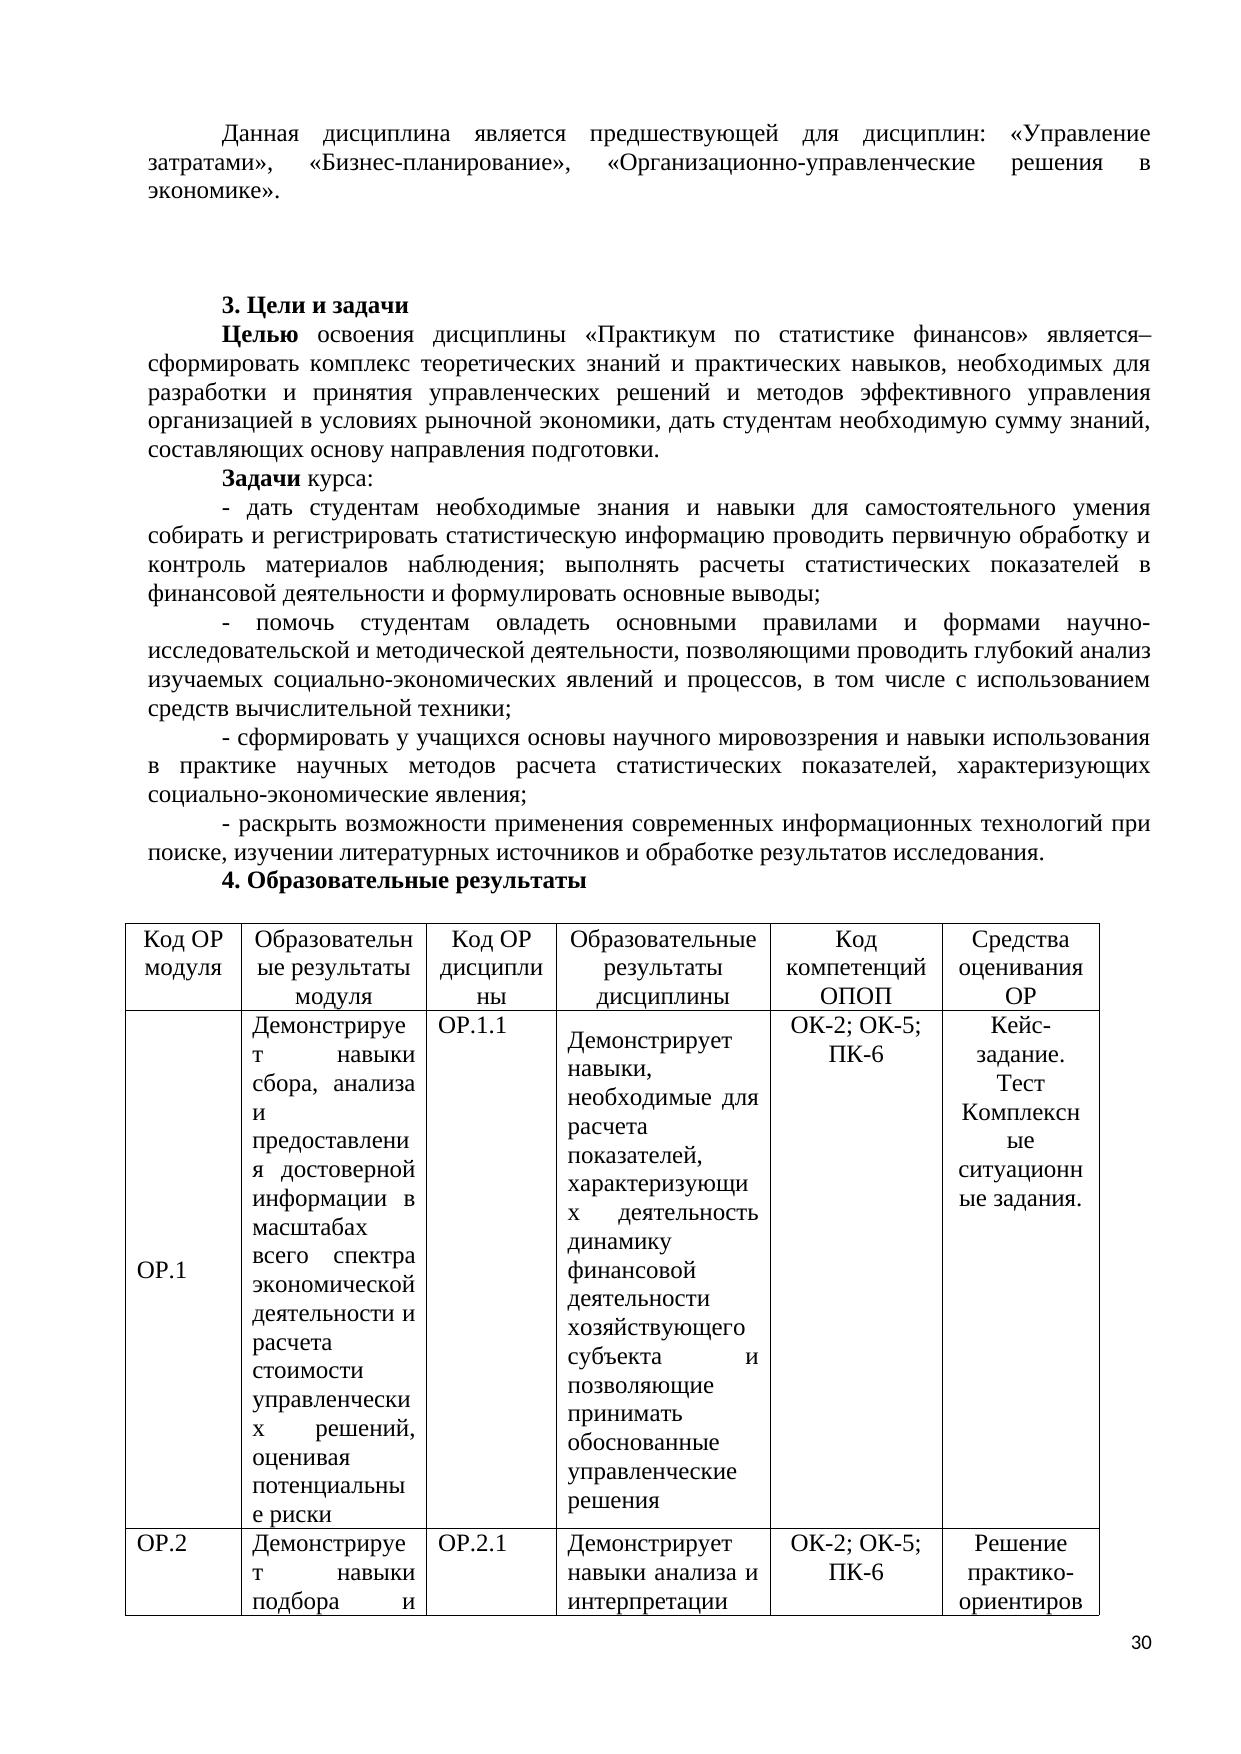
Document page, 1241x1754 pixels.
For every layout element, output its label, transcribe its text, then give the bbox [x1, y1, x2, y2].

table_cell Демонстрирует навыки сбора, анализа и предоставления достоверной информации в масштабах всего спектра экономической деятельности и расчета стоимости управленческих решений, оценивая потенциальные риски [242, 1011, 426, 1528]
table_header Средства оценивания ОР [943, 924, 1099, 1010]
text Задачи курса: [148, 463, 1152, 492]
text 3. Цели и задачи [148, 291, 1152, 319]
table_header Код компетенций ОПОП [771, 924, 942, 1010]
text 4. Образовательные результаты [148, 866, 1152, 894]
text - раскрыть возможности применения современных информационных технологий при поиске, изучении литературных источников и обработке результатов исследования. [148, 808, 1152, 866]
text - сформировать у учащихся основы научного мировоззрения и навыки использования в практике научных методов расчета статистических показателей, характеризующих социально-экономические явления; [148, 722, 1152, 808]
table_header Образовательные результаты модуля [242, 924, 426, 1010]
text - дать студентам необходимые знания и навыки для самостоятельного умения собирать и регистрировать статистическую информацию проводить первичную обработку и контроль материалов наблюдения; выполнять расчеты статистических показателей в финансовой деятельности и формулировать основные выводы; [148, 492, 1152, 607]
table_cell ОК-2; ОК-5; ПК-6 [771, 1011, 942, 1528]
text - помочь студентам овладеть основными правилами и формами научно-исследовательской и методической деятельности, позволяющими проводить глубокий анализ изучаемых социально-экономических явлений и процессов, в том числе с использованием средств вычислительной техники; [148, 607, 1152, 722]
table_cell ОР.1.1 [427, 1011, 556, 1528]
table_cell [557, 1529, 770, 1615]
text Целью освоения дисциплины «Практикум по статистике финансов» является– сформировать комплекс теоретических знаний и практических навыков, необходимых для разработки и принятия управленческих решений и методов эффективного управления организацией в условиях рыночной экономики, дать студентам необходимую сумму знаний, составляющих основу направления подготовки. [148, 319, 1152, 463]
table_cell Демонстрирует навыки, необходимые для расчета показателей, характеризующих деятельность динамику финансовой деятельности хозяйствующего субъекта и позволяющие принимать обоснованные управленческие решения [557, 1011, 770, 1528]
table_cell ОР.2.1 [427, 1529, 556, 1615]
table_header Код ОР модуля [126, 924, 241, 1010]
table_cell ОК-2; ОК-5; ПК-6 [771, 1529, 942, 1615]
table_cell ОР.1 [126, 1011, 241, 1528]
table_header Код ОР дисциплины [427, 924, 556, 1010]
table_cell Кейс-задание. Тест Комплексные ситуационные задания. [943, 1011, 1099, 1528]
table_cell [943, 1529, 1099, 1615]
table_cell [242, 1529, 426, 1615]
table_cell ОР.2 [126, 1529, 241, 1615]
table_header Образовательные результаты дисциплины [557, 924, 770, 1010]
text Данная дисциплина является предшествующей для дисциплин: «Управление затратами», «Бизнес-планирование», «Организационно-управленческие решения в экономике». [148, 118, 1152, 204]
